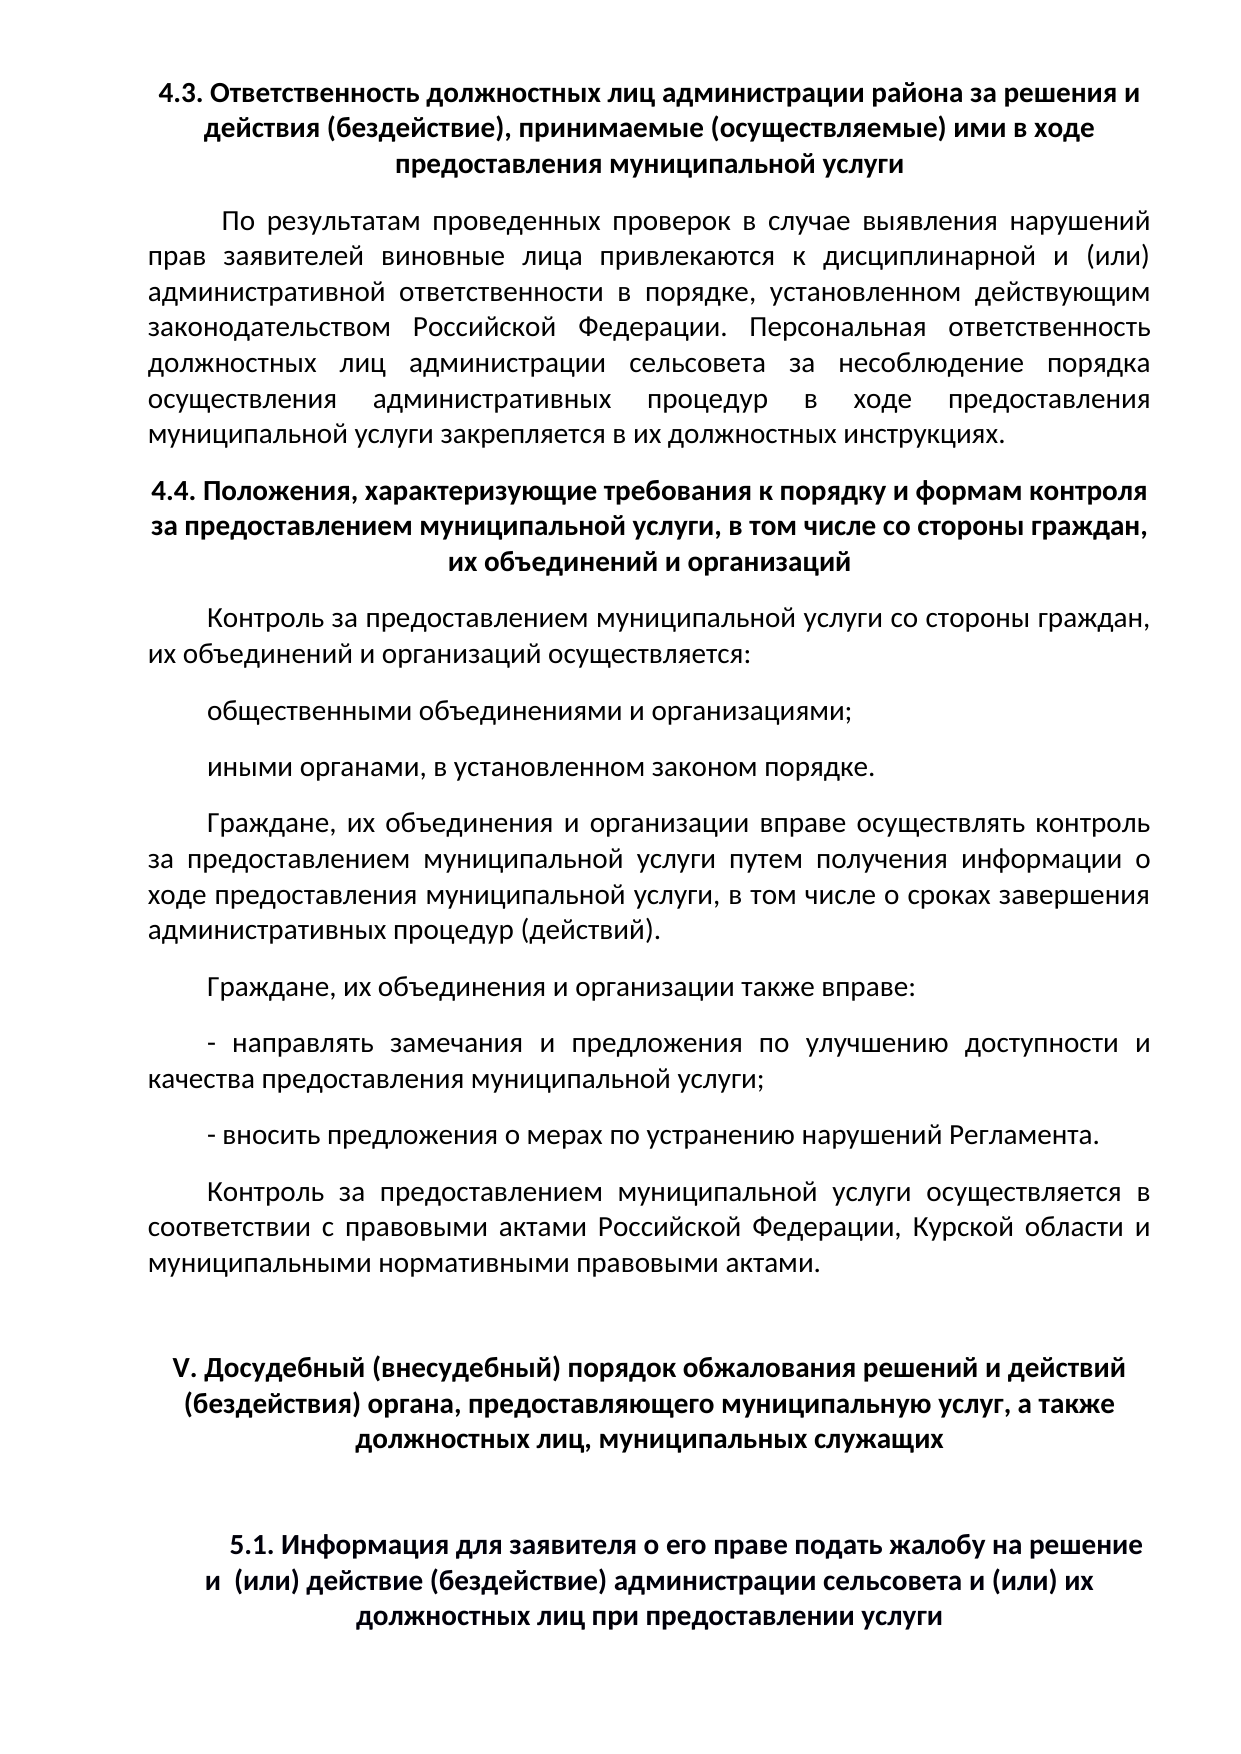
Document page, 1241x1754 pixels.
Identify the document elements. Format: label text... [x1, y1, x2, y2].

text Граждане, их объединения и организации также вправе: [148, 968, 1152, 1003]
text V. Досудебный (внесудебный) порядок обжалования решений и действий (бездействия) органа, предоставляющего муниципальную услуг, а также должностных лиц, муниципальных служащих [148, 1349, 1152, 1456]
text общественными объединениями и организациями; [148, 692, 1152, 727]
text иными органами, в установленном законом порядке. [148, 748, 1152, 784]
text Контроль за предоставлением муниципальной услуги со стороны граждан, их объединений и организаций осуществляется: [148, 599, 1152, 671]
text - вносить предложения о мерах по устранению нарушений Регламента. [148, 1116, 1152, 1152]
text 4.4. Положения, характеризующие требования к порядку и формам контроля за предоставлением муниципальной услуги, в том числе со стороны граждан, их объединений и организаций [148, 472, 1152, 579]
text 5.1. Информация для заявителя о его праве подать жалобу на решение и (или) действие (бездействие) администрации сельсовета и (или) их должностных лиц при предоставлении услуги [148, 1526, 1152, 1633]
text По результатам проведенных проверок в случае выявления нарушений прав заявителей виновные лица привлекаются к дисциплинарной и (или) административной ответственности в порядке, установленном действующим законодательством Российской Федерации. Персональная ответственность должностных лиц администрации сельсовета за несоблюдение порядка осуществления административных процедур в ходе предоставления муниципальной услуги закрепляется в их должностных инструкциях. [148, 202, 1152, 451]
text Контроль за предоставлением муниципальной услуги осуществляется в соответствии с правовыми актами Российской Федерации, Курской области и муниципальными нормативными правовыми актами. [148, 1173, 1152, 1280]
text 4.3. Ответственность должностных лиц администрации района за решения и действия (бездействие), принимаемые (осуществляемые) ими в ходе предоставления муниципальной услуги [148, 74, 1152, 181]
text - направлять замечания и предложения по улучшению доступности и качества предоставления муниципальной услуги; [148, 1024, 1152, 1096]
text Граждане, их объединения и организации вправе осуществлять контроль за предоставлением муниципальной услуги путем получения информации о ходе предоставления муниципальной услуги, в том числе о сроках завершения административных процедур (действий). [148, 804, 1152, 947]
